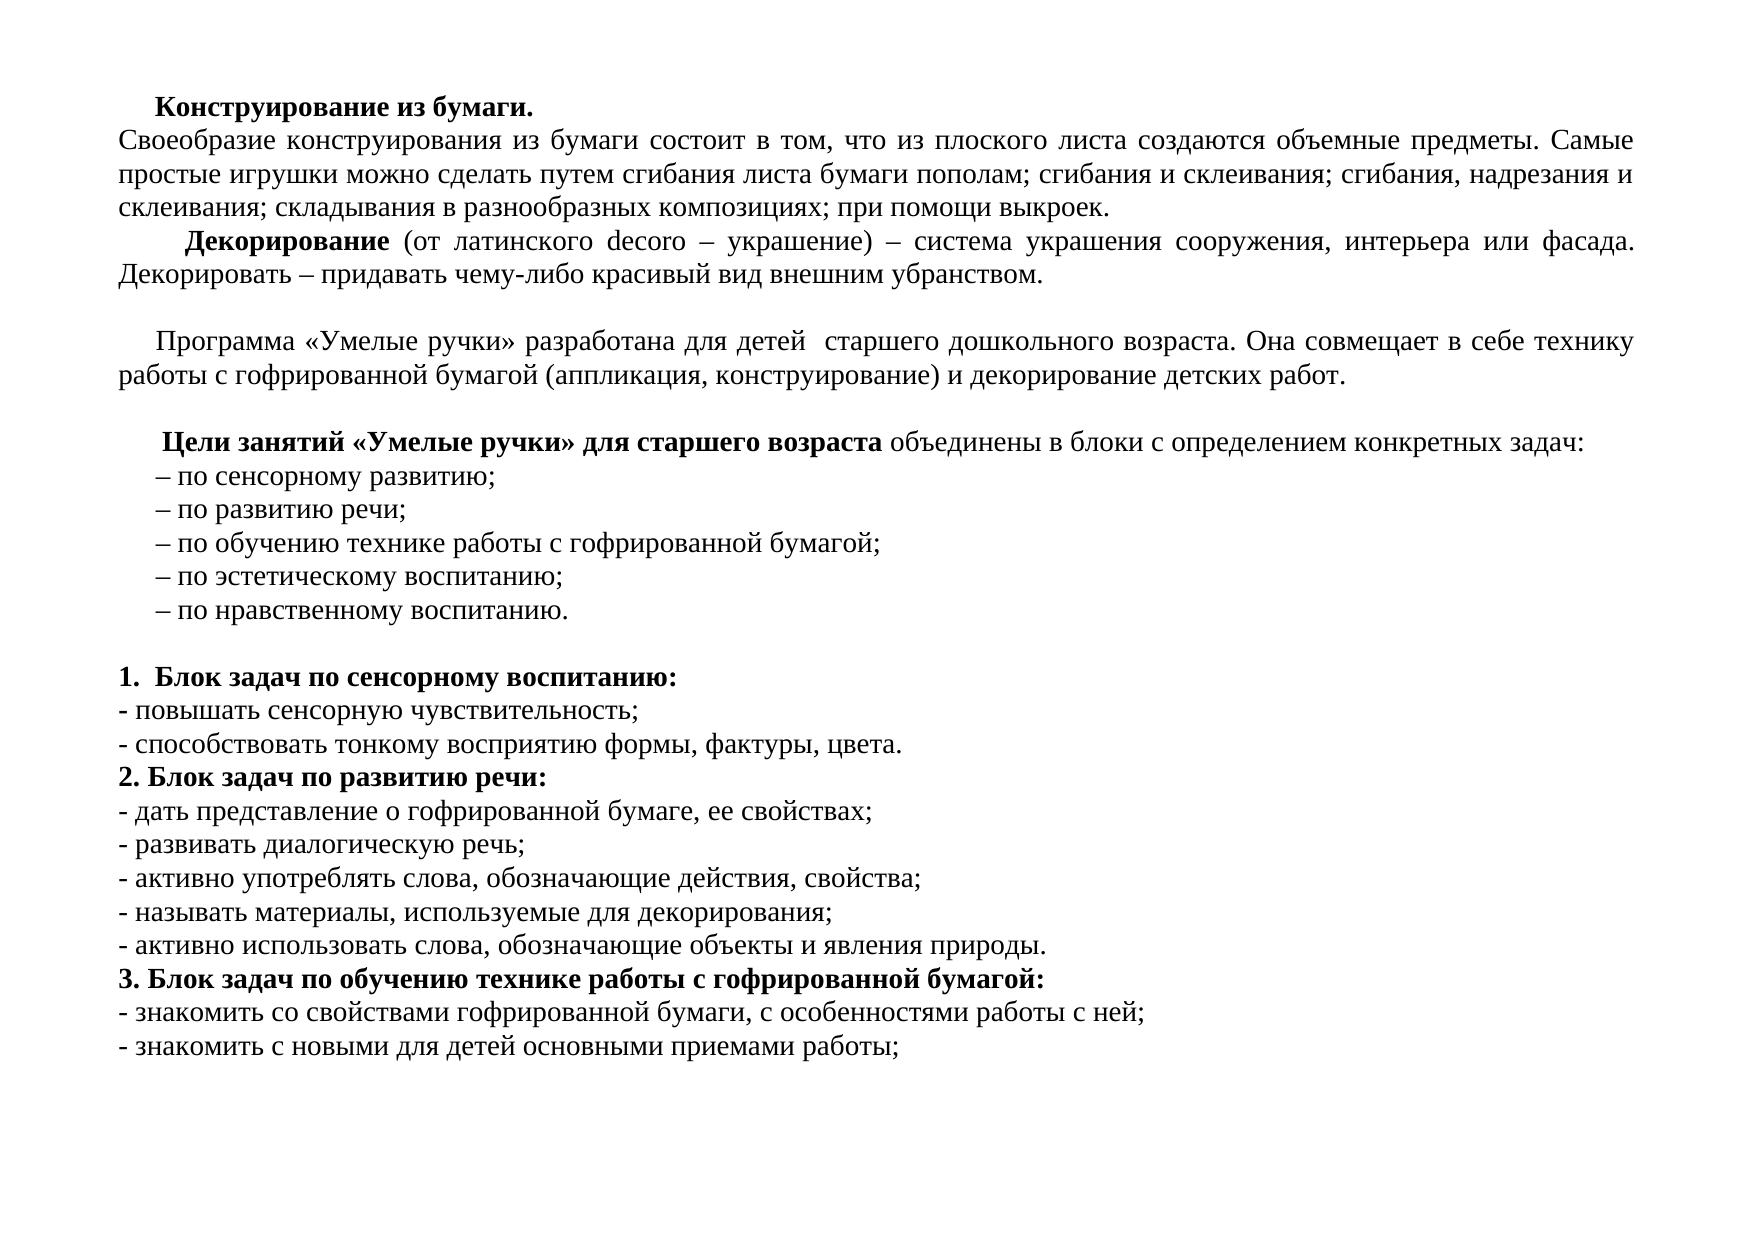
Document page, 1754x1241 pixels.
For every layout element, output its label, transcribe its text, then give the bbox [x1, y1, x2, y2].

text Своеобразие конструирования из бумаги состоит в том, что из плоского листа создаются объемные предметы. Самые простые игрушки можно сделать путем сгибания листа бумаги пополам; сгибания и склеивания; сгибания, надрезания и склеивания; складывания в разнообразных композициях; при помощи выкроек. [118, 122, 1636, 223]
text – по развитию речи; [156, 491, 1636, 525]
text 1. Блок задач по сенсорному воспитанию: [118, 659, 1636, 692]
text – по сенсорному развитию; [156, 458, 1636, 491]
text - способствовать тонкому восприятию формы, фактуры, цвета. [118, 726, 1636, 759]
text - активно употреблять слова, обозначающие действия, свойства; [118, 860, 1636, 894]
text Программа «Умелые ручки» разработана для детей старшего дошкольного возраста. Она совмещает в себе технику работы с гофрированной бумагой (аппликация, конструирование) и декорирование детских работ. [118, 323, 1636, 391]
text - знакомить со свойствами гофрированной бумаги, с особенностями работы с ней; [118, 994, 1636, 1028]
text Конструирование из бумаги. [118, 89, 1636, 122]
text Цели занятий «Умелые ручки» для старшего возраста объединены в блоки с определением конкретных задач: [118, 424, 1636, 458]
text - называть материалы, используемые для декорирования; [118, 894, 1636, 927]
text - развивать диалогическую речь; [118, 827, 1636, 860]
text – по нравственному воспитанию. [156, 592, 1636, 625]
text – по обучению технике работы с гофрированной бумагой; [156, 525, 1636, 558]
text – по эстетическому воспитанию; [156, 558, 1636, 592]
text Декорирование (от латинского decoro – украшение) – система украшения сооружения, интерьера или фасада. Декорировать – придавать чему-либо красивый вид внешним убранством. [118, 223, 1636, 290]
text - знакомить с новыми для детей основными приемами работы; [118, 1028, 1636, 1061]
text - дать представление о гофрированной бумаге, ее свойствах; [118, 793, 1636, 827]
text 2. Блок задач по развитию речи: [118, 759, 1636, 793]
text - активно использовать слова, обозначающие объекты и явления природы. [118, 927, 1636, 961]
text - повышать сенсорную чувствительность; [118, 692, 1636, 726]
text 3. Блок задач по обучению технике работы с гофрированной бумагой: [118, 961, 1636, 994]
